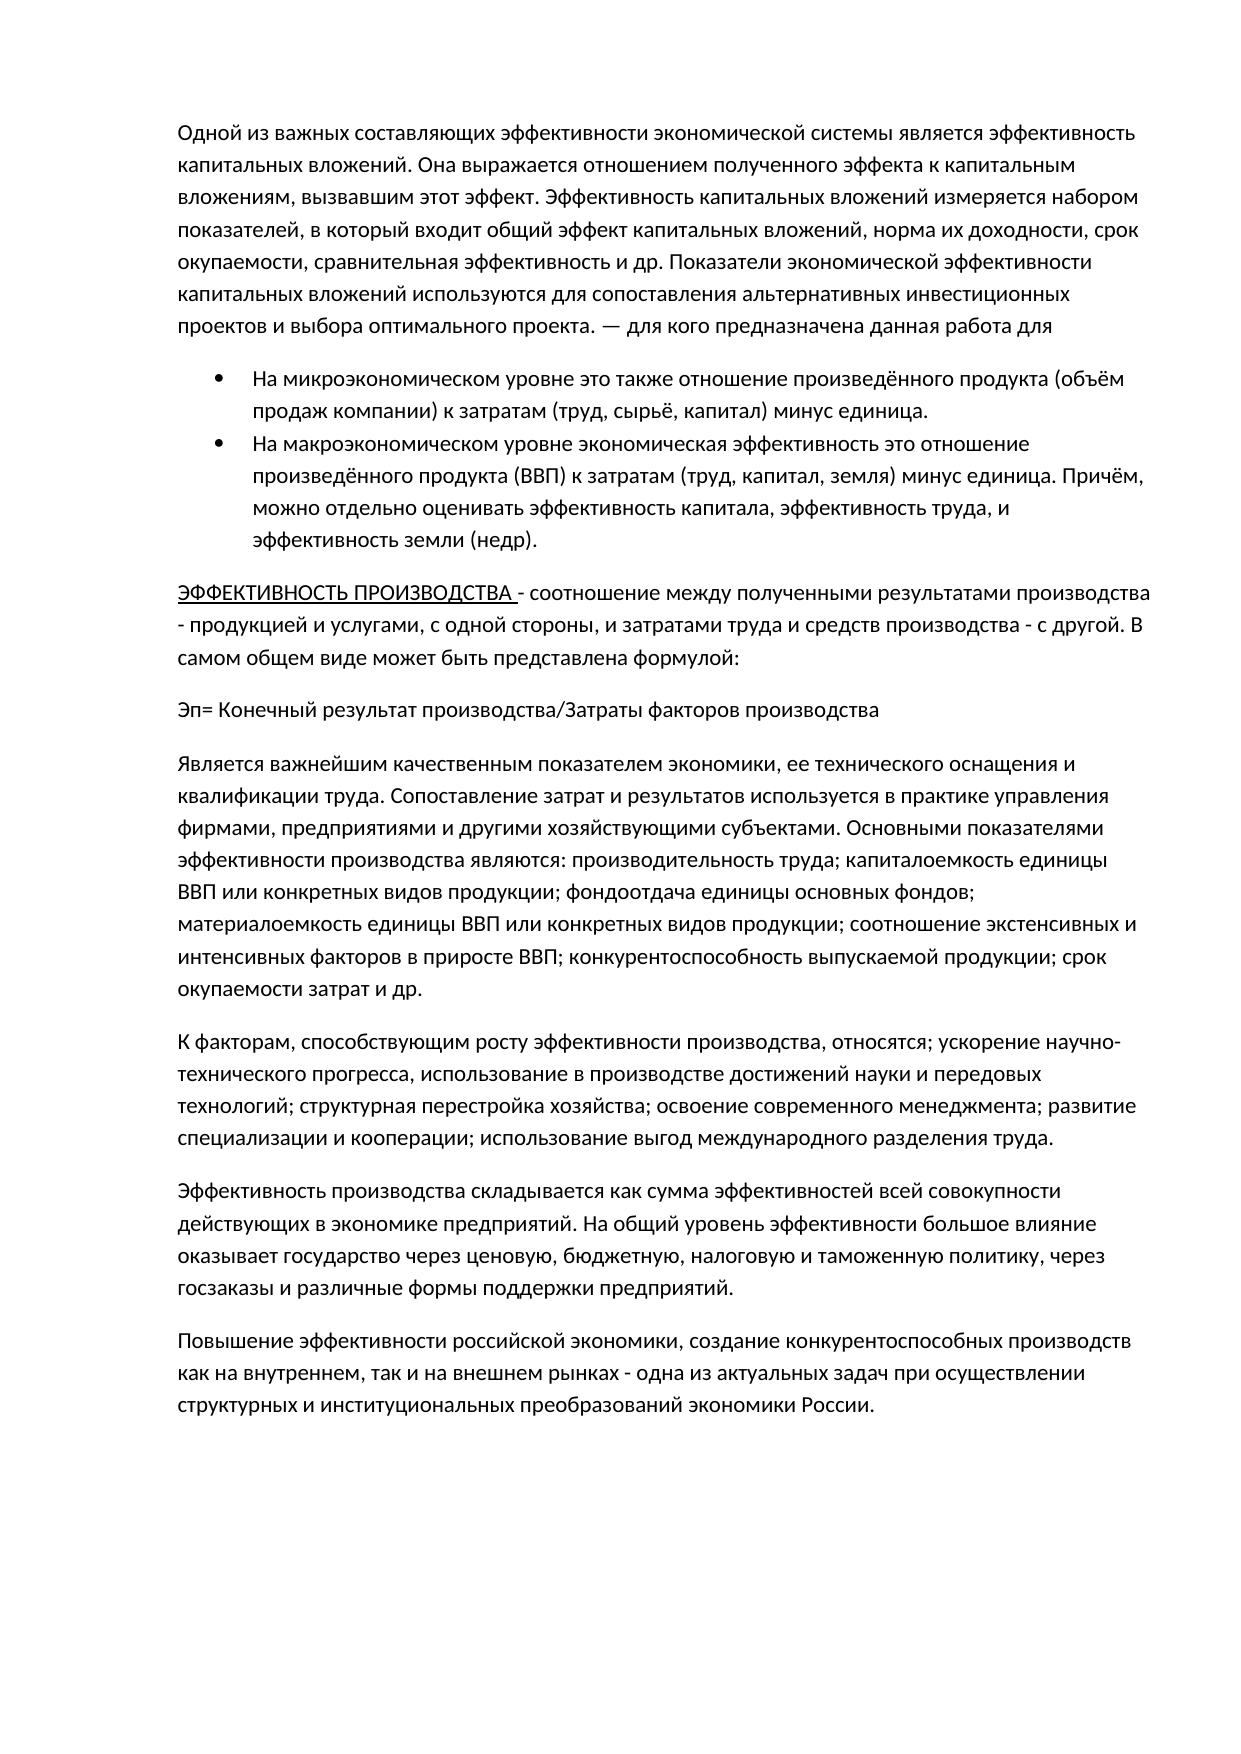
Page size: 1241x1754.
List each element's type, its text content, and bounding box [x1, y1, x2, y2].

list На макроэкономическом уровне экономическая эффективность это отношение произведённого продукта (ВВП) к затратам (труд, капитал, земля) минус единица. Причём, можно отдельно оценивать эффективность капитала, эффективность труда, и эффективность земли (недр). [215, 429, 1152, 553]
text К факторам, способствующим росту эффективности производства, относятся; ускорение научно-технического прогресса, использование в производстве достижений науки и передовых технологий; структурная перестройка хозяйства; освоение современного менеджмента; развитие специализации и кооперации; использование выгод международного разделения труда. [177, 1027, 1152, 1152]
text Эффективность производства складывается как сумма эффективностей всей совокупности действующих в экономике предприятий. На общий уровень эффективности большое влияние оказывает государство через ценовую, бюджетную, налоговую и таможенную политику, через госзаказы и различные формы поддержки предприятий. [177, 1177, 1152, 1301]
text Является важнейшим качественным показателем экономики, ее технического оснащения и квалификации труда. Сопоставление затрат и результатов используется в практике управления фирмами, предприятиями и другими хозяйствующими субъектами. Основными показателями эффективности производства являются: производительность труда; капиталоемкость единицы ВВП или конкретных видов продукции; фондоотдача единицы основных фондов; материалоемкость единицы ВВП или конкретных видов продукции; соотношение экстенсивных и интенсивных факторов в приросте ВВП; конкурентоспособность выпускаемой продукции; срок окупаемости затрат и др. [177, 749, 1152, 1002]
text Одной из важных составляющих эффективности экономической системы является эффективность капитальных вложений. Она выражается отношением полученного эффекта к капитальным вложениям, вызвавшим этот эффект. Эффективность капитальных вложений измеряется набором показателей, в который входит общий эффект капитальных вложений, норма их доходности, срок окупаемости, сравнительная эффективность и др. Показатели экономической эффективности капитальных вложений используются для сопоставления альтернативных инвестиционных проектов и выбора оптимального проекта. — для кого предназначена данная работа для [177, 118, 1152, 339]
list На микроэкономическом уровне это также отношение произведённого продукта (объём продаж компании) к затратам (труд, сырьё, капитал) минус единица. [215, 364, 1152, 424]
text Повышение эффективности российской экономики, создание конкурентоспособных производств как на внутреннем, так и на внешнем рынках - одна из актуальных задач при осуществлении структурных и институциональных преобразований экономики России. [177, 1326, 1152, 1418]
text ЭФФЕКТИВНОСТЬ ПРОИЗВОДСТВА - соотношение между полученными результатами производства - продукцией и услугами, с одной стороны, и затратами труда и средств производства - с другой. В самом общем виде может быть представлена формулой: [177, 578, 1152, 671]
text Эп= Конечный результат производства/Затраты факторов производства [177, 696, 1152, 724]
